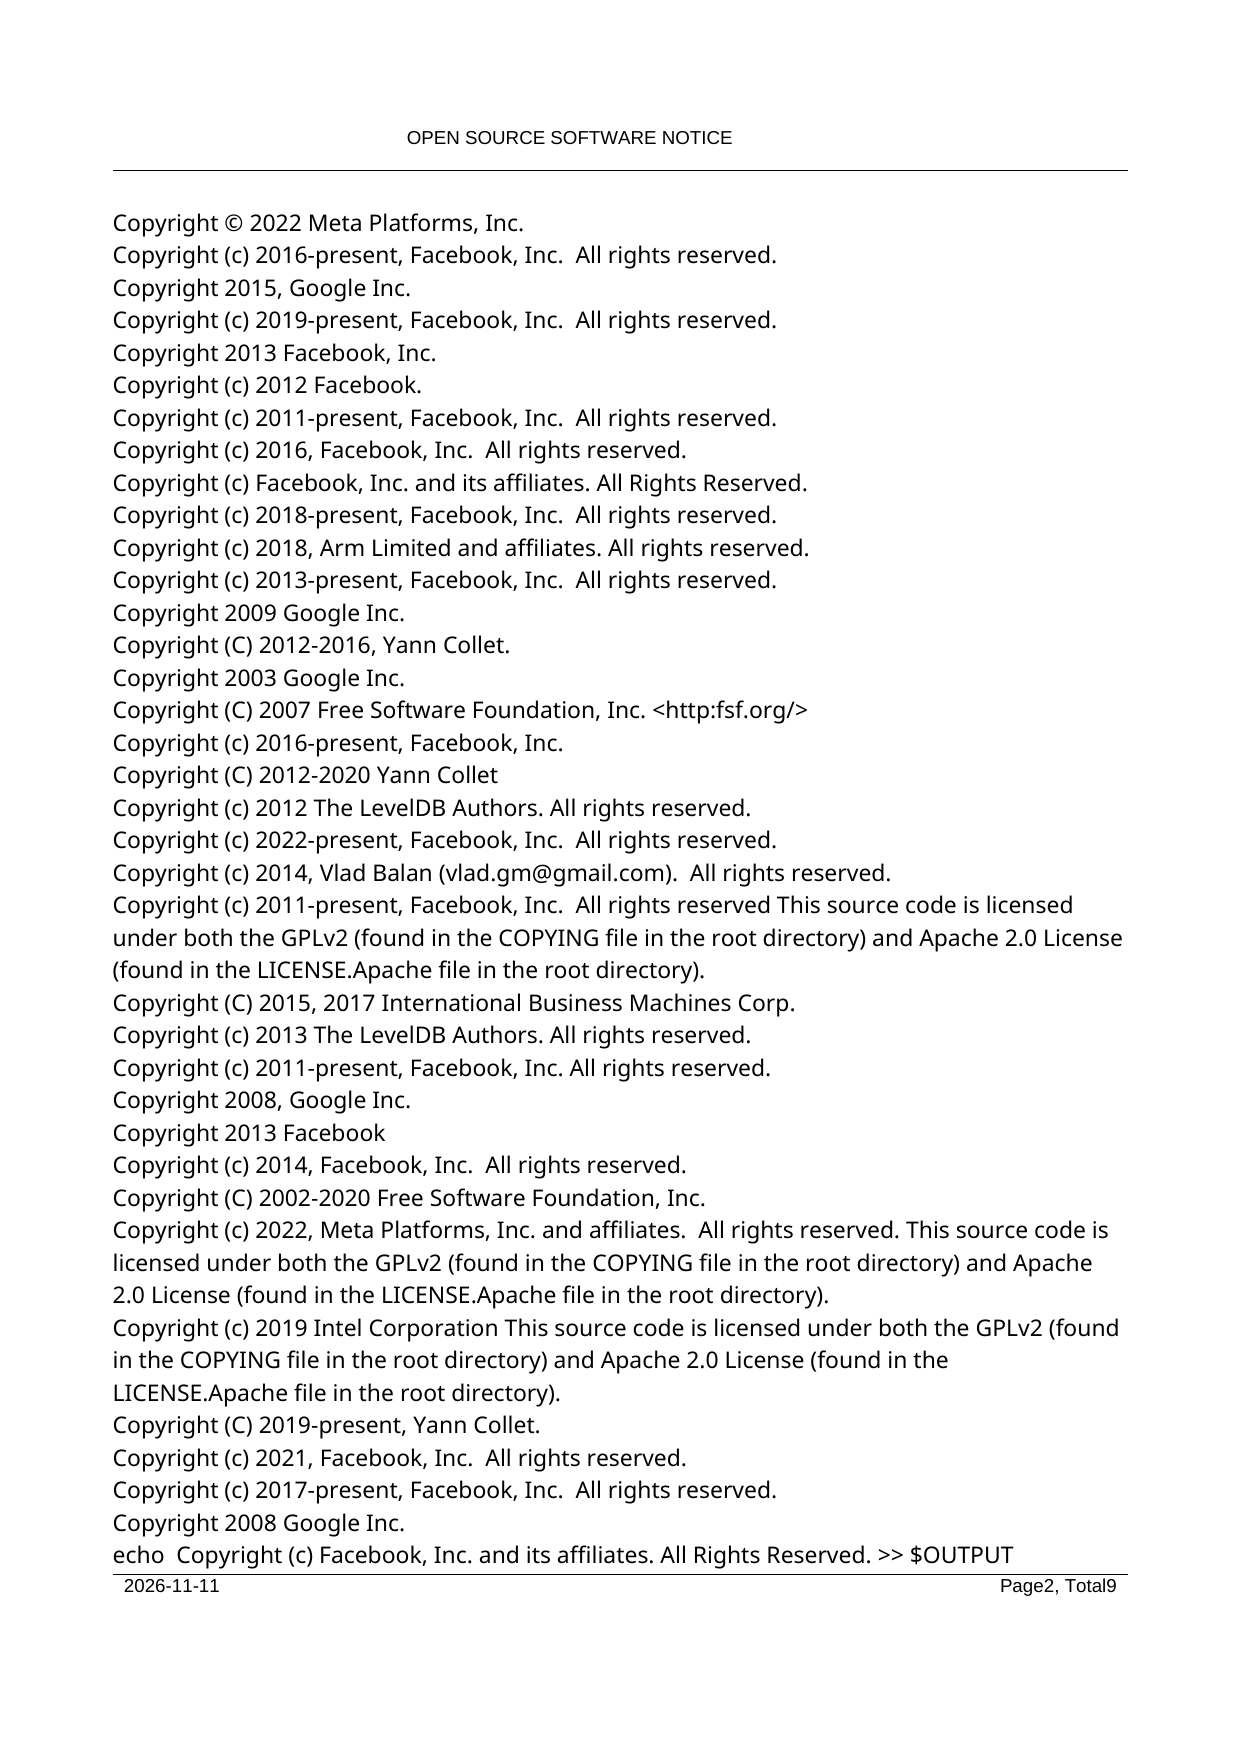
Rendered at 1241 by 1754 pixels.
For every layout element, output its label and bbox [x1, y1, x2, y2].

text [112, 206, 1128, 1571]
